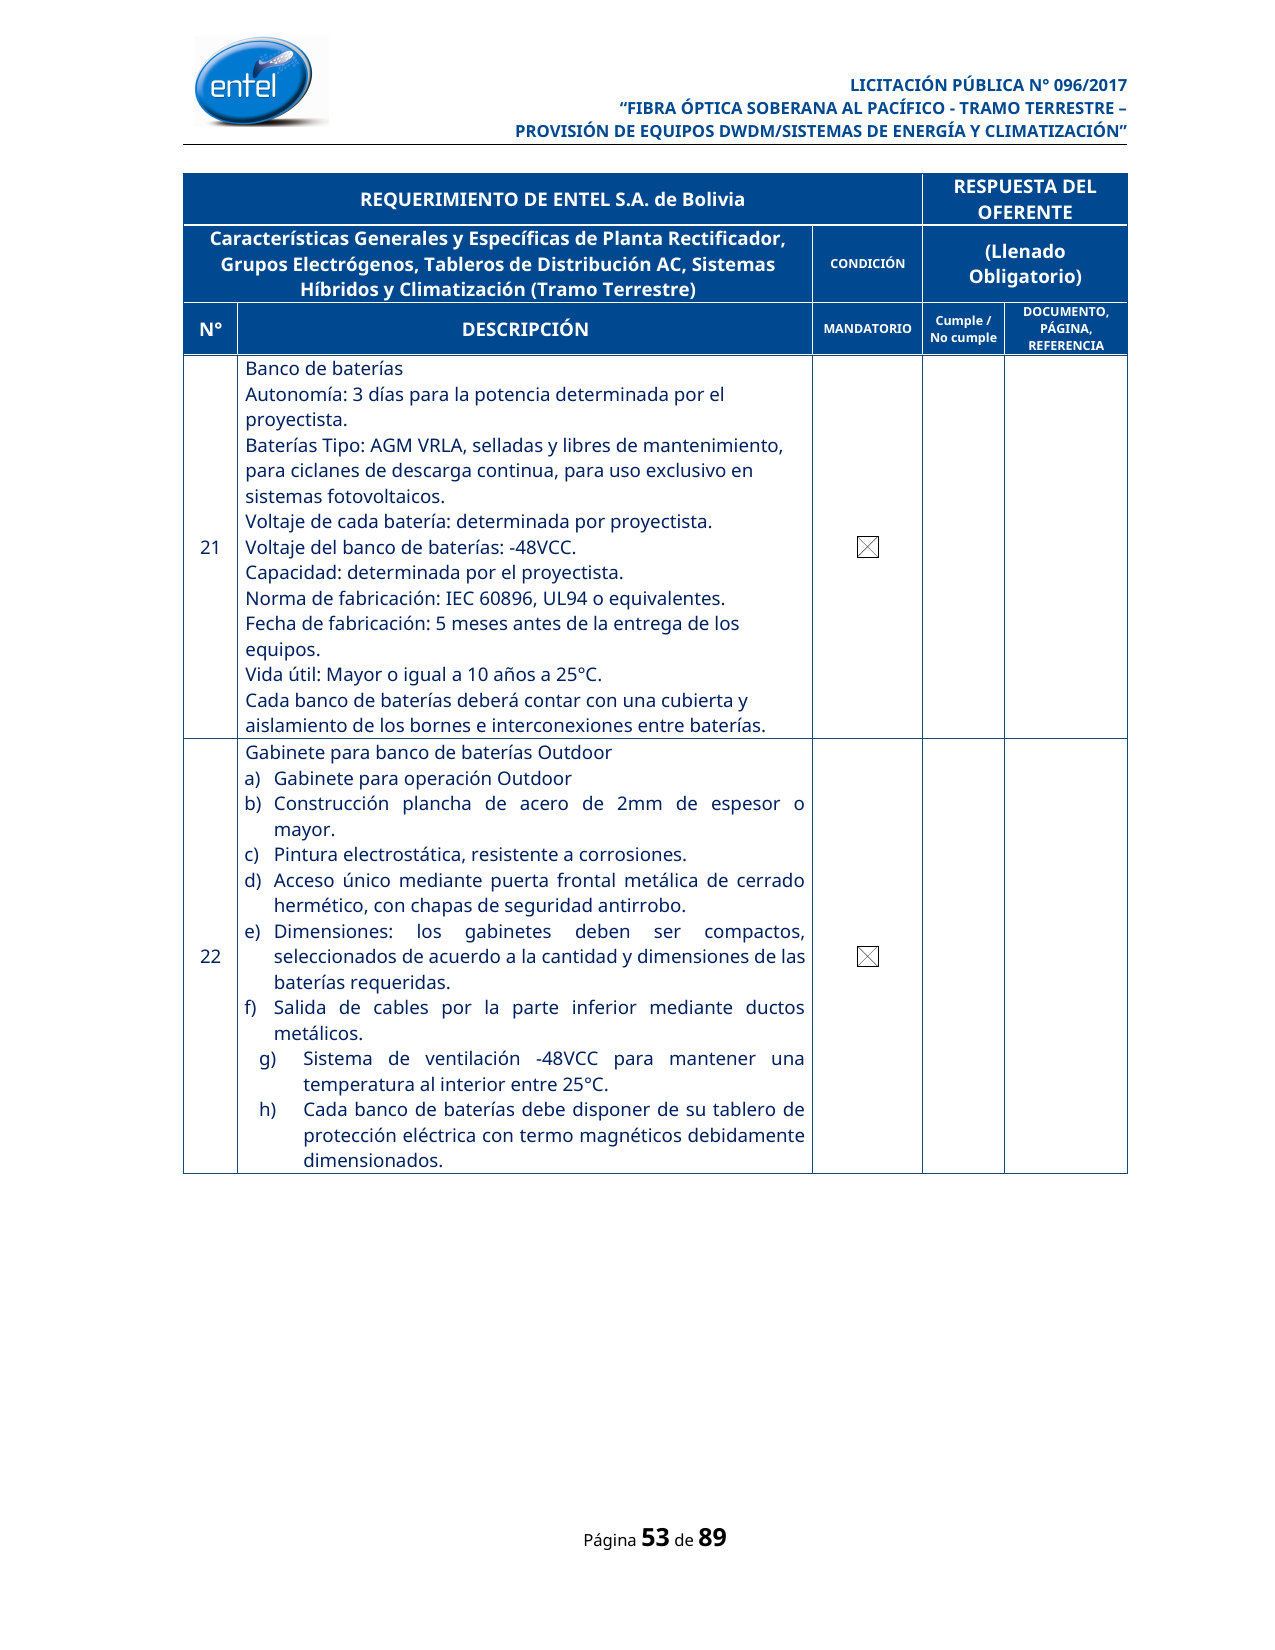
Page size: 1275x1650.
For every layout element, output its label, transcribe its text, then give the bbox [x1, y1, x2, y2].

table_cell [813, 739, 922, 1173]
table_header REQUERIMIENTO DE ENTEL S.A. de Bolivia [184, 174, 922, 224]
table_cell [1005, 739, 1127, 1173]
table_cell DOCUMENTO, PÁGINA, REFERENCIA [1005, 303, 1127, 354]
table_cell (Llenado Obligatorio) [923, 226, 1127, 302]
table_cell [923, 356, 1004, 738]
table_cell MANDATORIO [813, 303, 922, 354]
table_cell [1005, 356, 1127, 738]
table_cell CONDICIÓN [813, 226, 922, 302]
table_cell [923, 739, 1004, 1173]
table_cell Banco de baterías Autonomía: 3 días para la potencia determinada por el proyectista. Baterías Tipo: AGM VRLA, selladas y libres de mantenimiento, para ciclanes de descarga continua, para uso exclusivo en sistemas fotovoltaicos. Voltaje de cada batería: determinada por proyectista. Voltaje del banco de baterías: -48VCC. Capacidad: determinada por el proyectista. Norma de fabricación: IEC 60896, UL94 o equivalentes. Fecha de fabricación: 5 meses antes de la entrega de los equipos. Vida útil: Mayor o igual a 10 años a 25°C. Cada banco de baterías deberá contar con una cubierta y aislamiento de los bornes e interconexiones entre baterías. [238, 356, 812, 738]
table_cell [813, 356, 922, 738]
table_cell 21 [184, 356, 237, 738]
picture [194, 36, 330, 127]
table_cell DESCRIPCIÓN [238, 303, 812, 354]
table_cell Gabinete para banco de baterías Outdoor Gabinete para operación Outdoor Construcción plancha de acero de 2mm de espesor o mayor. Pintura electrostática, resistente a corrosiones. Acceso único mediante puerta frontal metálica de cerrado hermético, con chapas de seguridad antirrobo. Dimensiones: los gabinetes deben ser compactos, seleccionados de acuerdo a la cantidad y dimensiones de las baterías requeridas. Salida de cables por la parte inferior mediante ductos metálicos. Sistema de ventilación -48VCC para mantener una temperatura al interior entre 25°C. Cada banco de baterías debe disponer de su tablero de protección eléctrica con termo magnéticos debidamente dimensionados. [238, 739, 812, 1173]
table_cell Cumple / No cumple [923, 303, 1004, 354]
table_cell 22 [184, 739, 237, 1173]
table_cell N° [184, 303, 237, 354]
table_header RESPUESTA DEL OFERENTE [923, 174, 1127, 224]
table_cell Características Generales y Específicas de Planta Rectificador, Grupos Electrógenos, Tableros de Distribución AC, Sistemas Híbridos y Climatización (Tramo Terrestre) [184, 226, 812, 302]
